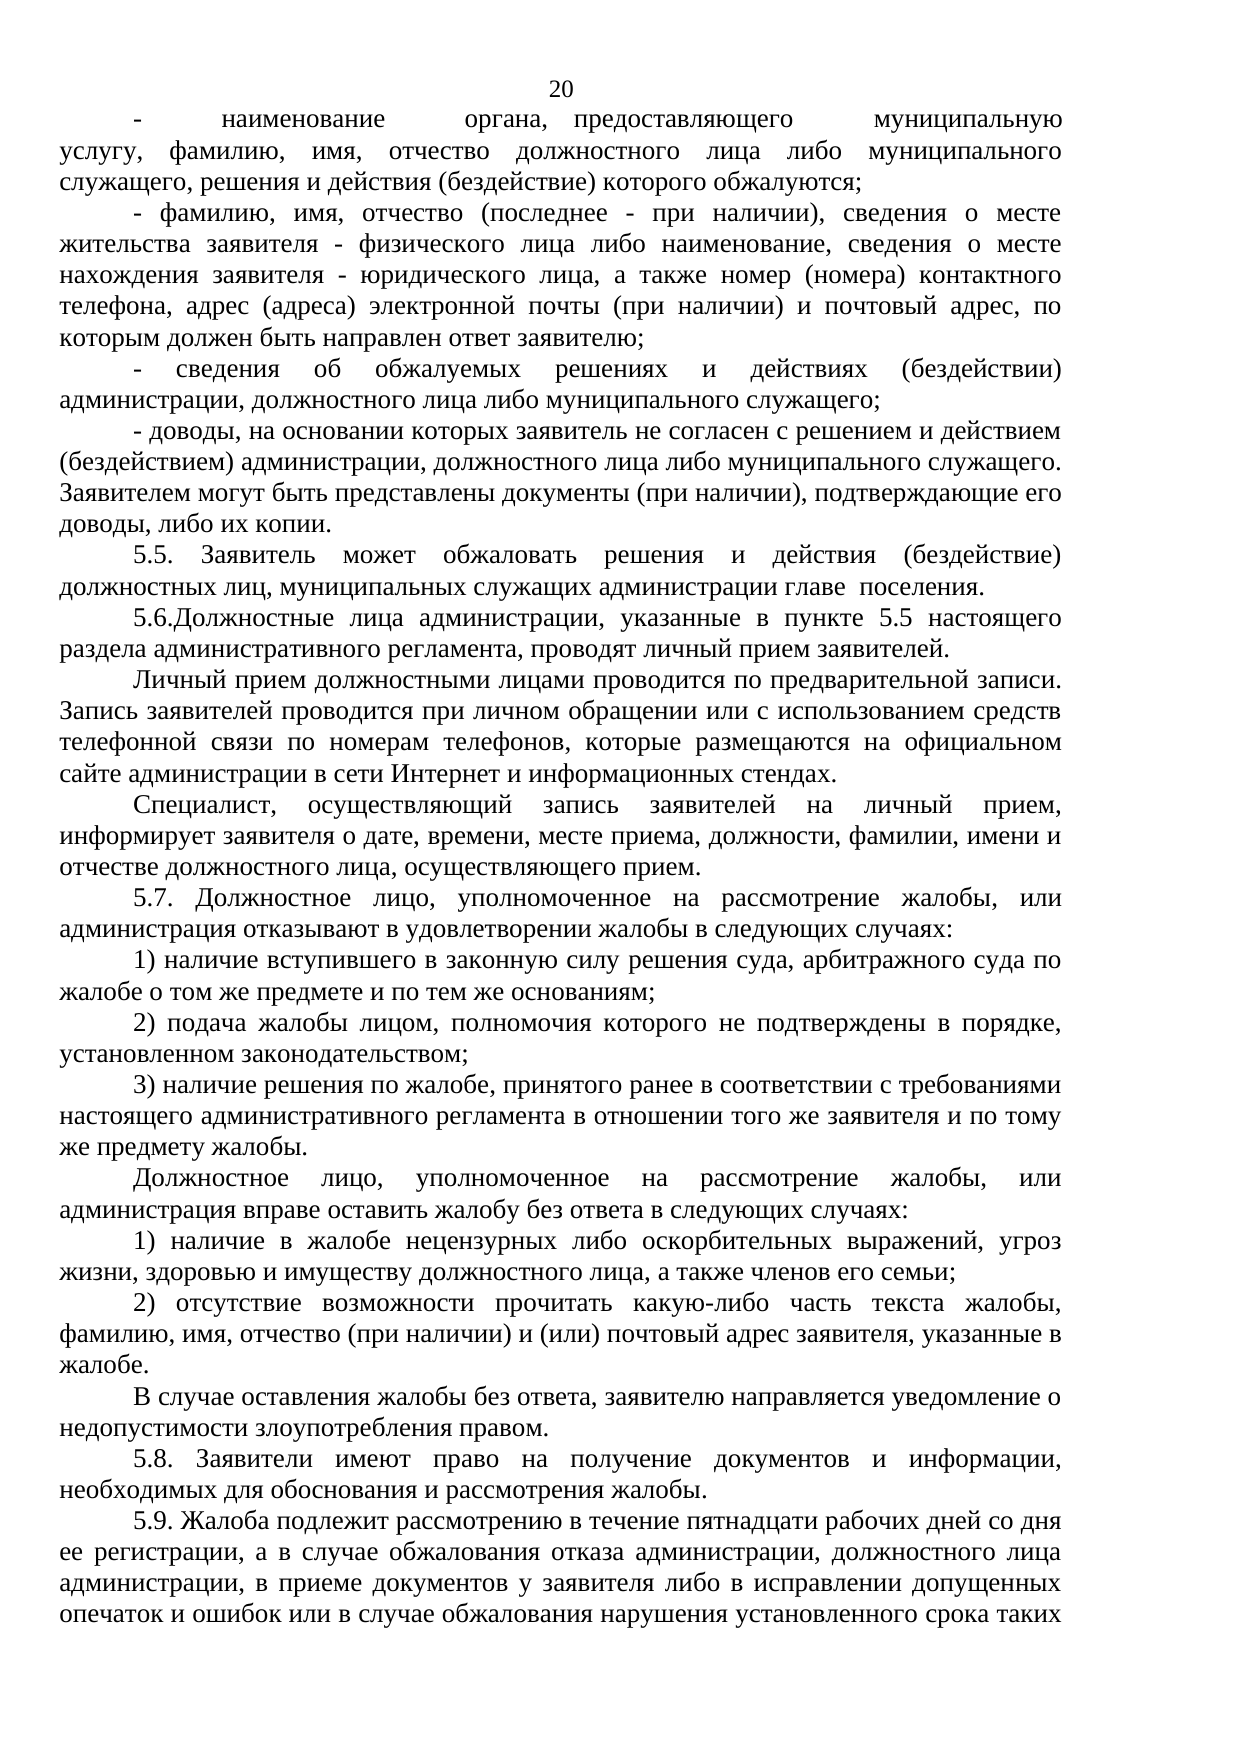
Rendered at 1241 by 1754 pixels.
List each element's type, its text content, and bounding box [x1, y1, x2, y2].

text Личный прием должностными лицами проводится по предварительной записи. Запись заявителей проводится при личном обращении или с использованием средств телефонной связи по номерам телефонов, которые размещаются на официальном сайте администрации в сети Интернет и информационных стендах. [59, 663, 1063, 788]
text 2) отсутствие возможности прочитать какую-либо часть текста жалобы, фамилию, имя, отчество (при наличии) и (или) почтовый адрес заявителя, указанные в жалобе. [59, 1286, 1063, 1379]
text 3) наличие решения по жалобе, принятого ранее в соответствии с требованиями настоящего административного регламента в отношении того же заявителя и по тому же предмету жалобы. [59, 1068, 1063, 1162]
text 2) подача жалобы лицом, полномочия которого не подтверждены в порядке, установленном законодательством; [59, 1006, 1063, 1068]
text В случае оставления жалобы без ответа, заявителю направляется уведомление о недопустимости злоупотребления правом. [59, 1379, 1063, 1442]
text 5.7. Должностное лицо, уполномоченное на рассмотрение жалобы, или администрация отказывают в удовлетворении жалобы в следующих случаях: [59, 881, 1063, 943]
text 5.5. Заявитель может обжаловать решения и действия (бездействие) должностных лиц, муниципальных служащих администрации главе поселения. [59, 539, 1063, 601]
text - наименование органа, предоставляющего муниципальную услугу, фамилию, имя, отчество должностного лица либо муниципального служащего, решения и действия (бездействие) которого обжалуются; [59, 103, 1063, 196]
text 1) наличие в жалобе нецензурных либо оскорбительных выражений, угроз жизни, здоровью и имуществу должностного лица, а также членов его семьи; [59, 1224, 1063, 1286]
text 5.8. Заявители имеют право на получение документов и информации, необходимых для обоснования и рассмотрения жалобы. [59, 1442, 1063, 1504]
text Специалист, осуществляющий запись заявителей на личный прием, информирует заявителя о дате, времени, месте приема, должности, фамилии, имени и отчестве должностного лица, осуществляющего прием. [59, 788, 1063, 881]
text - доводы, на основании которых заявитель не согласен с решением и действием (бездействием) администрации, должностного лица либо муниципального служащего. Заявителем могут быть представлены документы (при наличии), подтверждающие его доводы, либо их копии. [59, 414, 1063, 539]
text 1) наличие вступившего в законную силу решения суда, арбитражного суда по жалобе о том же предмете и по тем же основаниям; [59, 943, 1063, 1006]
text 5.6.Должностные лица администрации, указанные в пункте 5.5 настоящего раздела административного регламента, проводят личный прием заявителей. [59, 601, 1063, 663]
text - сведения об обжалуемых решениях и действиях (бездействии) администрации, должностного лица либо муниципального служащего; [59, 352, 1063, 414]
text - фамилию, имя, отчество (последнее - при наличии), сведения о месте жительства заявителя - физического лица либо наименование, сведения о месте нахождения заявителя - юридического лица, а также номер (номера) контактного телефона, адрес (адреса) электронной почты (при наличии) и почтовый адрес, по которым должен быть направлен ответ заявителю; [59, 196, 1063, 352]
text Должностное лицо, уполномоченное на рассмотрение жалобы, или администрация вправе оставить жалобу без ответа в следующих случаях: [59, 1162, 1063, 1224]
